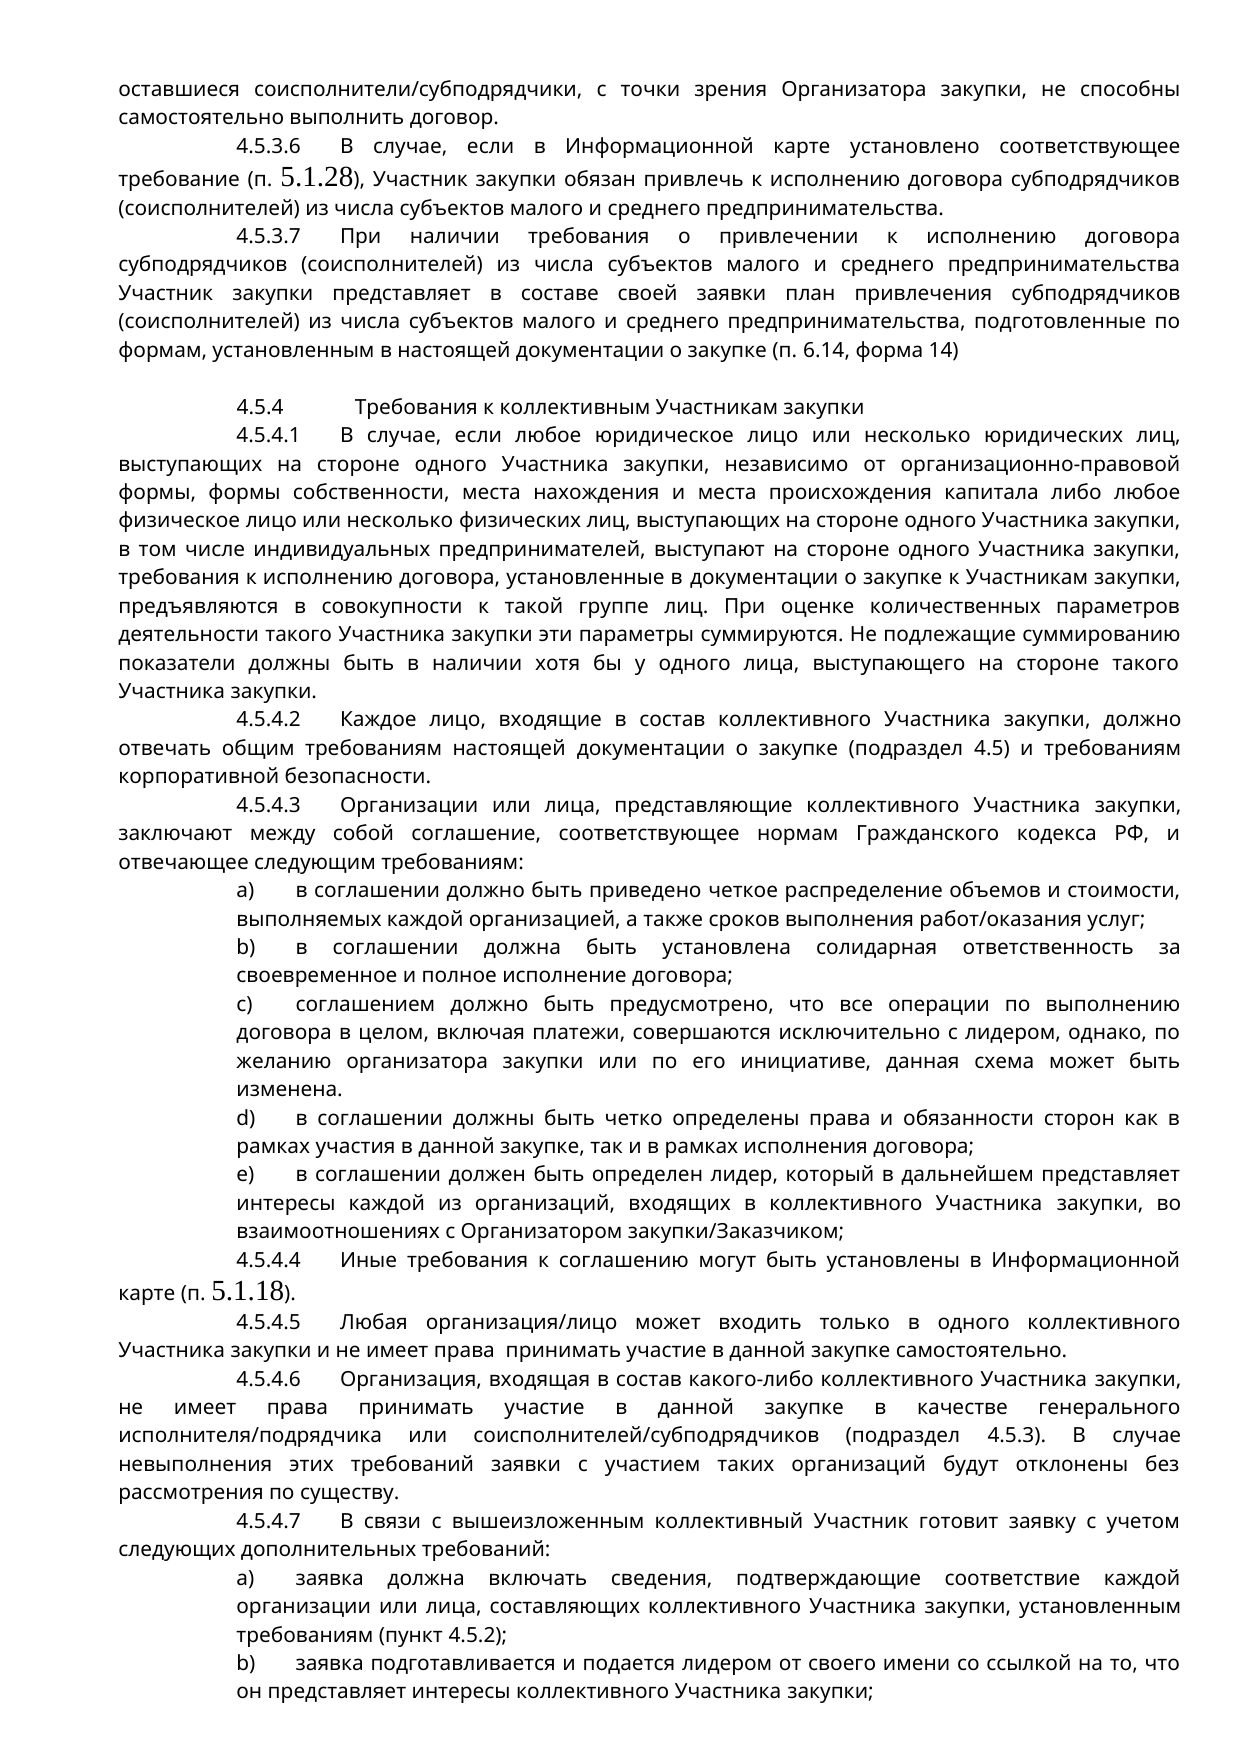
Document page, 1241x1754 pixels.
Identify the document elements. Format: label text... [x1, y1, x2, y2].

list Любая организация/лицо может входить только в одного коллективного Участника закупки и не имеет права принимать участие в данной закупке самостоятельно. [118, 1307, 1181, 1364]
list в соглашении должен быть определен лидер, который в дальнейшем представляет интересы каждой из организаций, входящих в коллективного Участника закупки, во взаимоотношениях с Организатором закупки/Заказчиком; [236, 1159, 1181, 1245]
list В случае, если в Информационной карте установлено соответствующее требование (п. 5.1.28), Участник закупки обязан привлечь к исполнению договора субподрядчиков (соисполнителей) из числа субъектов малого и среднего предпринимательства. [118, 131, 1181, 221]
list В случае, если любое юридическое лицо или несколько юридических лиц, выступающих на стороне одного Участника закупки, независимо от организационно-правовой формы, формы собственности, места нахождения и места происхождения капитала либо любое физическое лицо или несколько физических лиц, выступающих на стороне одного Участника закупки, в том числе индивидуальных предпринимателей, выступают на стороне одного Участника закупки, требования к исполнению договора, установленные в документации о закупке к Участникам закупки, предъявляются в совокупности к такой группе лиц. При оценке количественных параметров деятельности такого Участника закупки эти параметры суммируются. Не подлежащие суммированию показатели должны быть в наличии хотя бы у одного лица, выступающего на стороне такого Участника закупки. [118, 420, 1181, 704]
list Организация, входящая в состав какого-либо коллективного Участника закупки, не имеет права принимать участие в данной закупке в качестве генерального исполнителя/подрядчика или соисполнителей/субподрядчиков (подраздел 4.5.3). В случае невыполнения этих требований заявки с участием таких организаций будут отклонены без рассмотрения по существу. [118, 1364, 1181, 1506]
list в соглашении должно быть приведено четкое распределение объемов и стоимости, выполняемых каждой организацией, а также сроков выполнения работ/оказания услуг; [236, 875, 1181, 932]
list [118, 74, 1181, 131]
list В связи с вышеизложенным коллективный Участник готовит заявку с учетом следующих дополнительных требований: [118, 1506, 1181, 1563]
list Каждое лицо, входящие в состав коллективного Участника закупки, должно отвечать общим требованиям настоящей документации о закупке (подраздел 4.5) и требованиям корпоративной безопасности. [118, 704, 1181, 790]
list заявка подготавливается и подается лидером от своего имени со ссылкой на то, что он представляет интересы коллективного Участника закупки; [236, 1648, 1181, 1705]
list При наличии требования о привлечении к исполнению договора субподрядчиков (соисполнителей) из числа субъектов малого и среднего предпринимательства Участник закупки представляет в составе своей заявки план привлечения субподрядчиков (соисполнителей) из числа субъектов малого и среднего предпринимательства, подготовленные по формам, установленным в настоящей документации о закупке (п. 6.14, форма 14) [118, 221, 1181, 363]
list заявка должна включать сведения, подтверждающие соответствие каждой организации или лица, составляющих коллективного Участника закупки, установленным требованиям (пункт 4.5.2); [236, 1563, 1181, 1648]
list в соглашении должны быть четко определены права и обязанности сторон как в рамках участия в данной закупке, так и в рамках исполнения договора; [236, 1103, 1181, 1159]
list в соглашении должна быть установлена солидарная ответственность за своевременное и полное исполнение договора; [236, 932, 1181, 989]
list соглашением должно быть предусмотрено, что все операции по выполнению договора в целом, включая платежи, совершаются исключительно с лидером, однако, по желанию организатора закупки или по его инициативе, данная схема может быть изменена. [236, 989, 1181, 1103]
list Требования к коллективным Участникам закупки [236, 392, 1181, 420]
list Иные требования к соглашению могут быть установлены в Информационной карте (п. 5.1.18). [118, 1245, 1181, 1307]
list Организации или лица, представляющие коллективного Участника закупки, заключают между собой соглашение, соответствующее нормам Гражданского кодекса РФ, и отвечающее следующим требованиям: [118, 790, 1181, 875]
